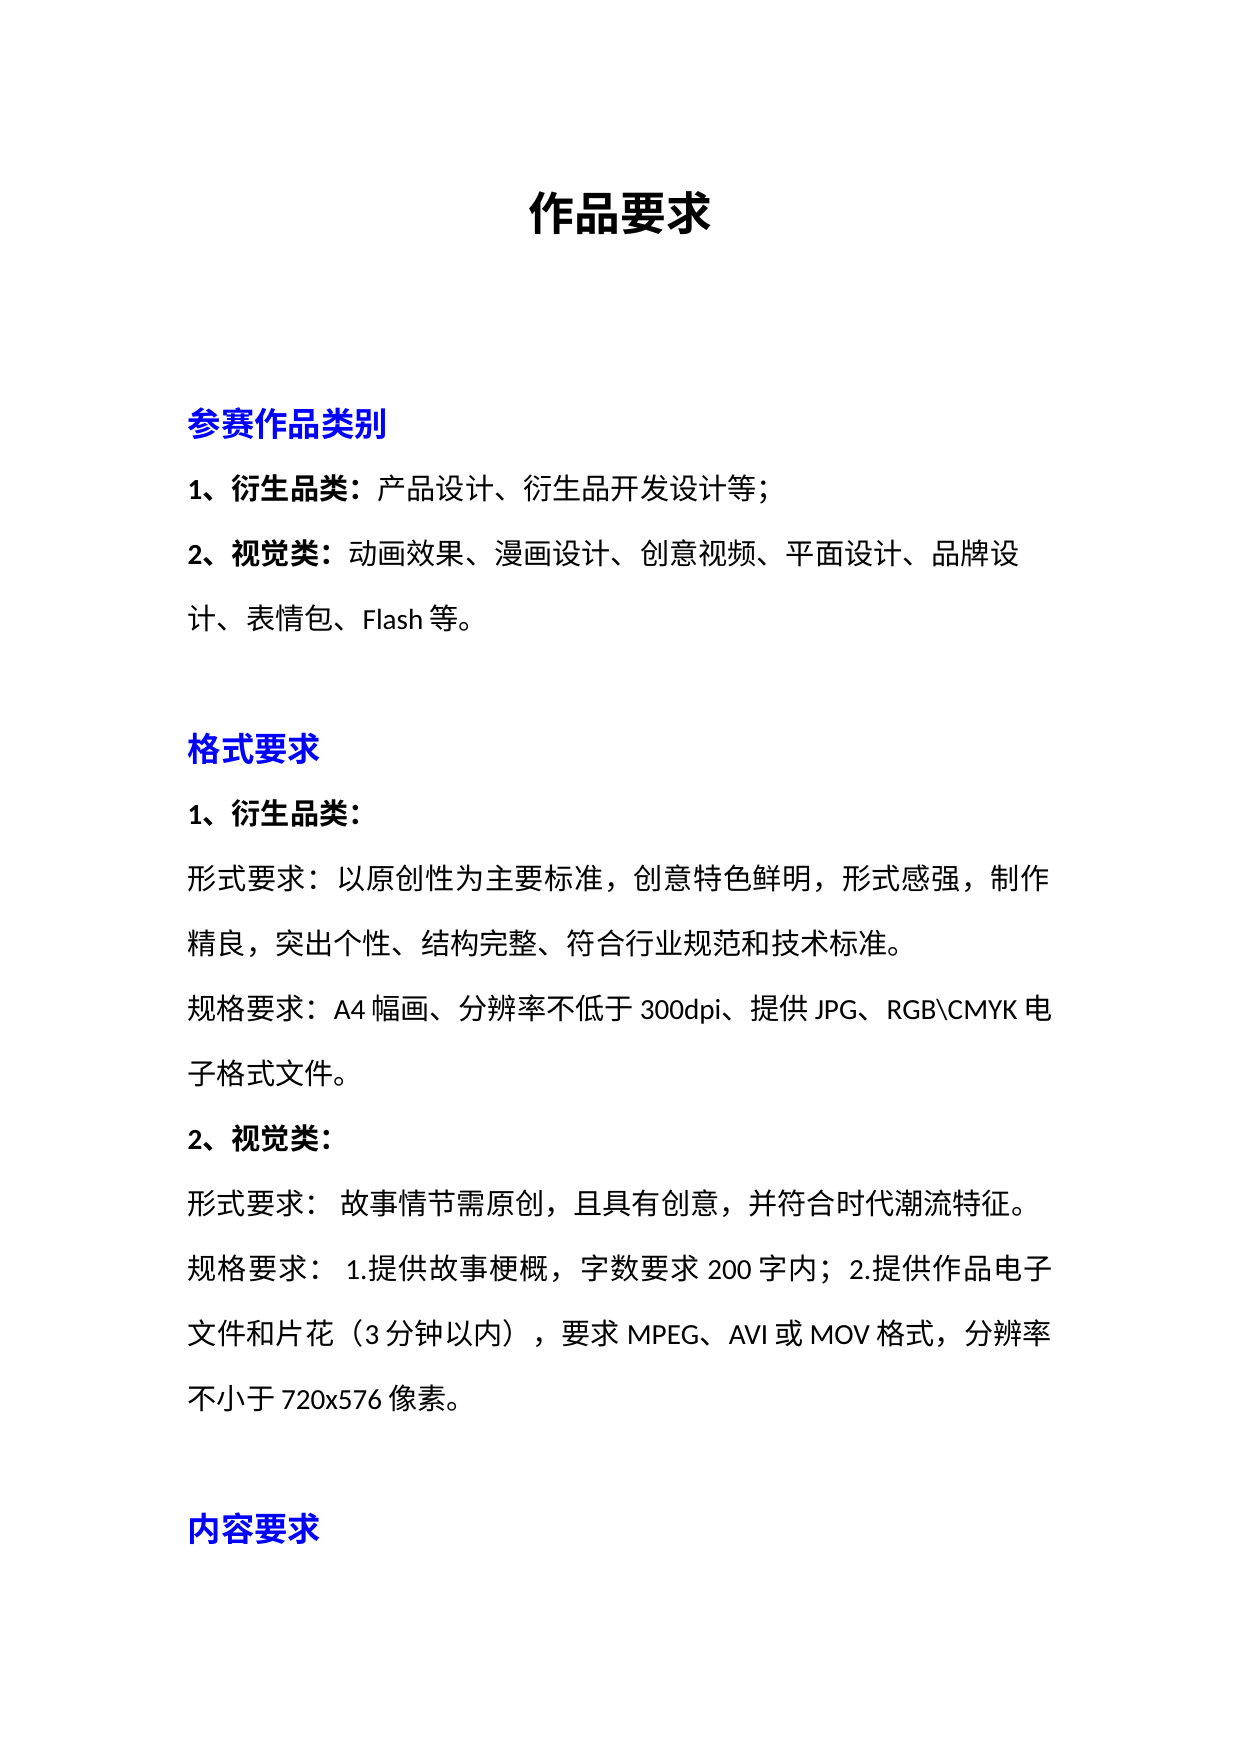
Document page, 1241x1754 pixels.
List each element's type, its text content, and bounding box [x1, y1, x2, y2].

text 参赛作品类别 [187, 389, 1053, 454]
text 规格要求： 1.提供故事梗概，字数要求200字内；2.提供作品电子文件和片花（3分钟以内），要求MPEG、AVI或MOV格式，分辨率不小于720x576像素。 [187, 1234, 1053, 1429]
text 1、衍生品类： [187, 779, 1053, 844]
text 1、衍生品类：产品设计、衍生品开发设计等； [187, 454, 1053, 519]
text 规格要求：A4幅画、分辨率不低于300dpi、提供JPG、RGB\CMYK电子格式文件。 [187, 974, 1053, 1104]
text 2、视觉类： [187, 1104, 1053, 1169]
text 格式要求 [187, 714, 1053, 779]
text 形式要求：以原创性为主要标准，创意特色鲜明，形式感强，制作精良，突出个性、结构完整、符合行业规范和技术标准。 [187, 844, 1053, 974]
text 形式要求： 故事情节需原创，且具有创意，并符合时代潮流特征。 [187, 1169, 1053, 1234]
text 内容要求 [187, 1494, 1053, 1559]
text 作品要求 [187, 162, 1053, 259]
text 2、视觉类：动画效果、漫画设计、创意视频、平面设计、品牌设计、表情包、Flash等。 [187, 519, 1053, 649]
